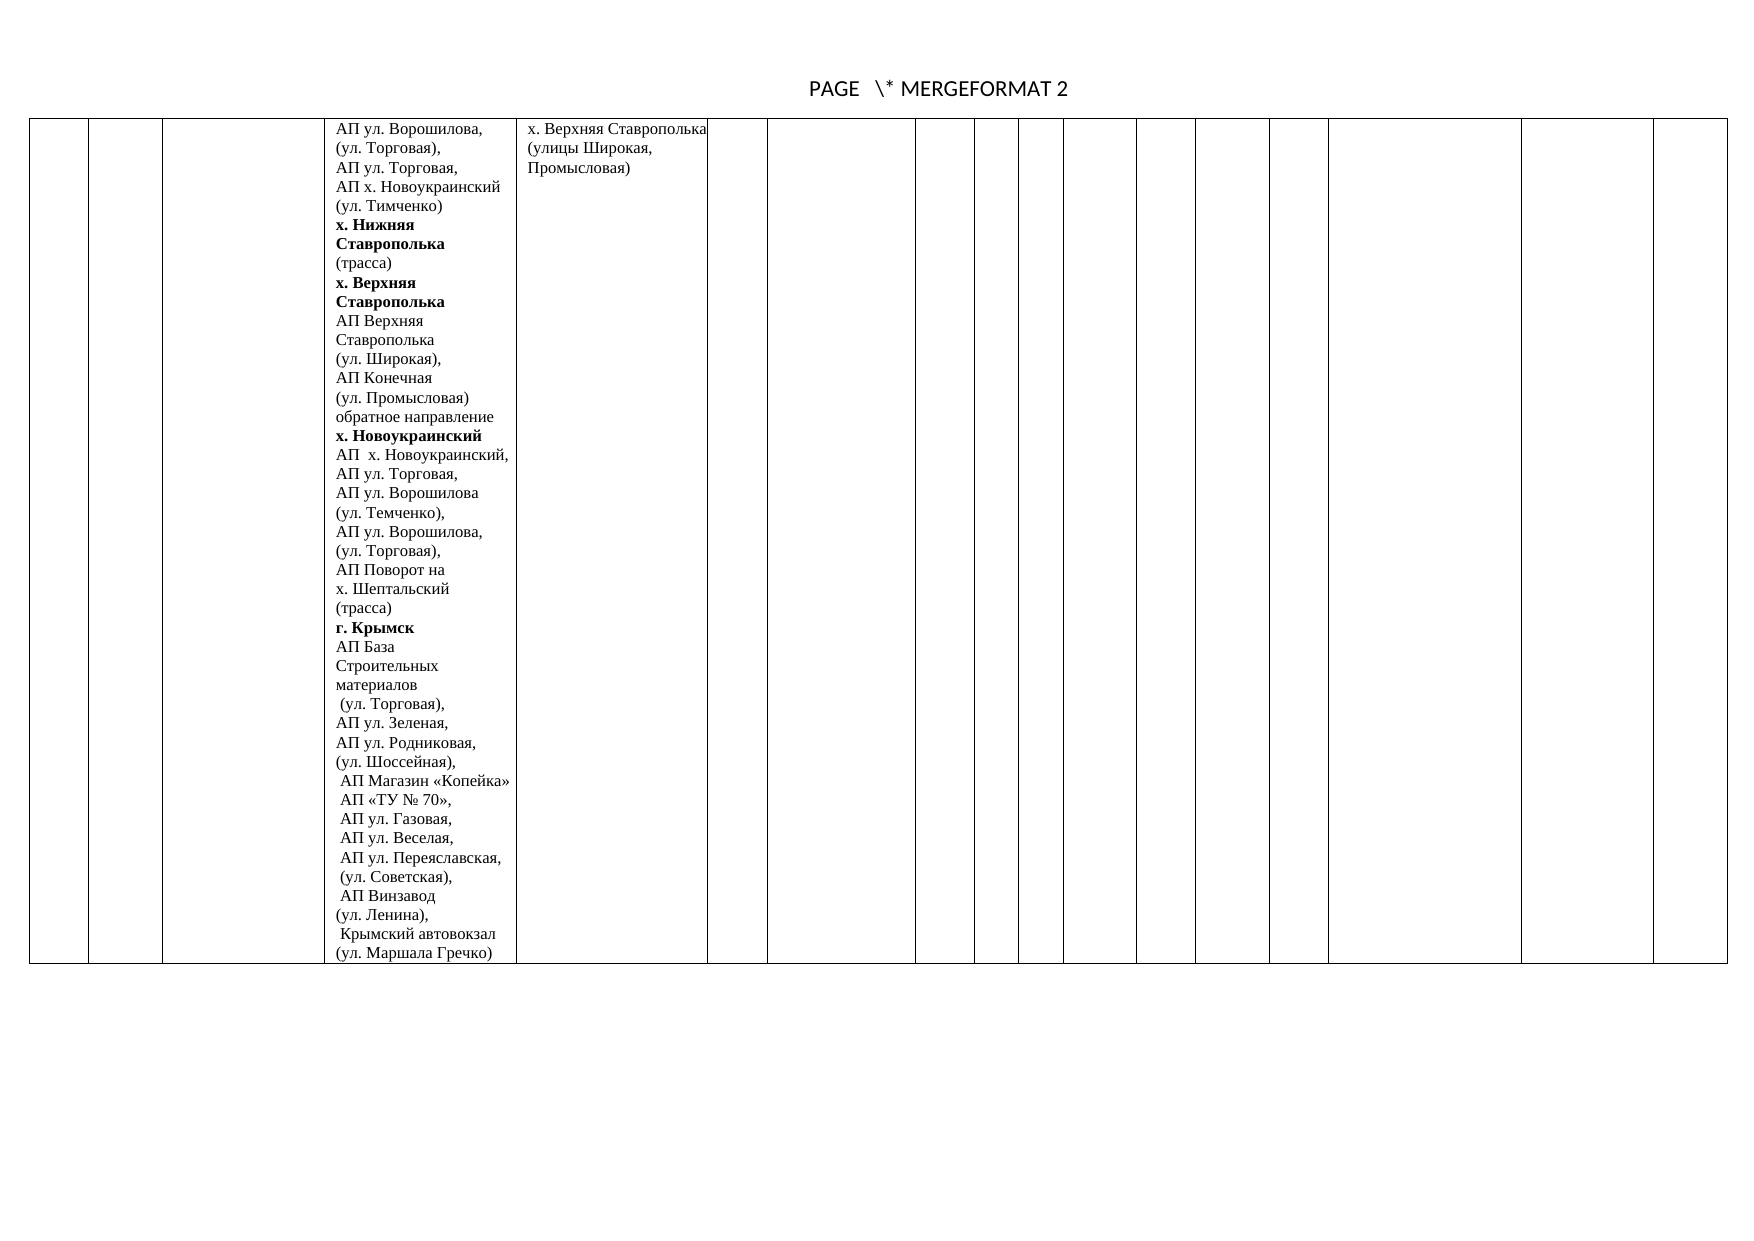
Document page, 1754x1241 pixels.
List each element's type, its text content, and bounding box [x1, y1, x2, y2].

table_cell [30, 119, 88, 962]
table_cell [916, 119, 974, 962]
table_cell [1270, 119, 1328, 962]
table_cell [1137, 119, 1195, 962]
table_cell [708, 119, 767, 962]
table_cell [1522, 119, 1653, 962]
table_cell АП ул. Ворошилова, (ул. Торговая), АП ул. Торговая, АП х. Новоукраинский (ул. Тимченко) х. Нижняя Ставрополька (трасса) х. Верхняя Ставрополька АП Верхняя Ставрополька (ул. Широкая), АП Конечная (ул. Промысловая) обратное направление х. Новоукраинский АП х. Новоукраинский, АП ул. Торговая, АП ул. Ворошилова (ул. Темченко), АП ул. Ворошилова, (ул. Торговая), АП Поворот на х. Шептальский (трасса) г. Крымск АП База Строительных материалов (ул. Торговая), АП ул. Зеленая, АП ул. Родниковая, (ул. Шоссейная), АП Магазин «Копейка» АП «ТУ № 70», АП ул. Газовая, АП ул. Веселая, АП ул. Переяславская, (ул. Советская), АП Винзавод (ул. Ленина), Крымский автовокзал (ул. Маршала Гречко) [325, 119, 516, 962]
table_cell [1329, 119, 1521, 962]
table_cell [1654, 119, 1727, 962]
table_cell [163, 119, 324, 962]
table_cell [1019, 119, 1063, 962]
table_cell [1064, 119, 1136, 962]
table_cell [1196, 119, 1269, 962]
table_cell х. Верхняя Ставрополька (улицы Широкая, Промысловая) [517, 119, 707, 962]
table_cell [975, 119, 1018, 962]
table_cell [768, 119, 915, 962]
table_cell [89, 119, 162, 962]
